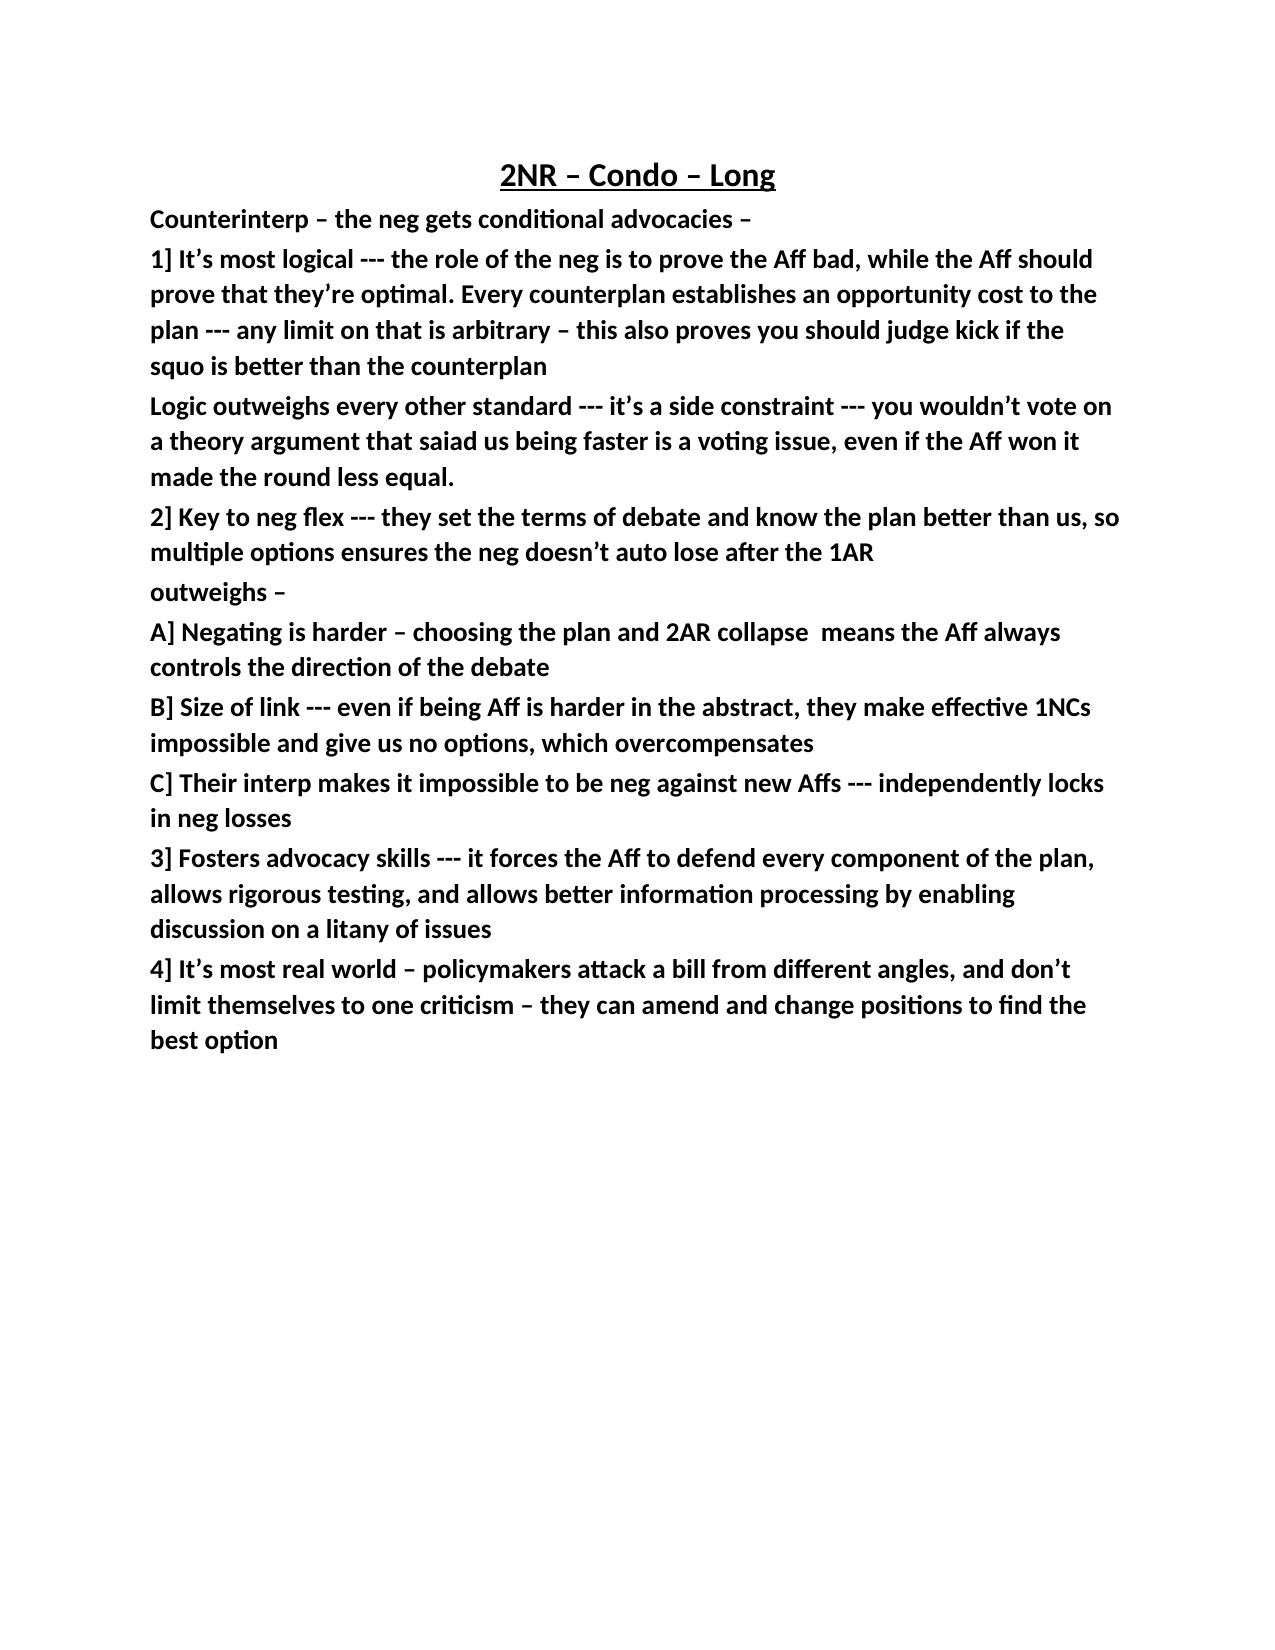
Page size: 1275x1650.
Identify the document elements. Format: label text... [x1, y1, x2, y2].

subtitle Counterinterp – the neg gets conditional advocacies – [150, 202, 1125, 235]
subtitle 4] It’s most real world – policymakers attack a bill from different angles, and don’t limit themselves to one criticism – they can amend and change positions to find the best option [150, 952, 1125, 1057]
subtitle outweighs – [150, 575, 1125, 608]
subtitle 1] It’s most logical --- the role of the neg is to prove the Aff bad, while the Aff should prove that they’re optimal. Every counterplan establishes an opportunity cost to the plan --- any limit on that is arbitrary – this also proves you should judge kick if the squo is better than the counterplan [150, 242, 1125, 382]
subtitle 3] Fosters advocacy skills --- it forces the Aff to defend every component of the plan, allows rigorous testing, and allows better information processing by enabling discussion on a litany of issues [150, 841, 1125, 946]
subtitle 2NR – Condo – Long [150, 154, 1125, 195]
subtitle Logic outweighs every other standard --- it’s a side constraint --- you wouldn’t vote on a theory argument that saiad us being faster is a voting issue, even if the Aff won it made the round less equal. [150, 389, 1125, 493]
subtitle C] Their interp makes it impossible to be neg against new Affs --- independently locks in neg losses [150, 766, 1125, 834]
subtitle 2] Key to neg flex --- they set the terms of debate and know the plan better than us, so multiple options ensures the neg doesn’t auto lose after the 1AR [150, 500, 1125, 568]
subtitle B] Size of link --- even if being Aff is harder in the abstract, they make effective 1NCs impossible and give us no options, which overcompensates [150, 690, 1125, 759]
subtitle A] Negating is harder – choosing the plan and 2AR collapse means the Aff always controls the direction of the debate [150, 615, 1125, 684]
